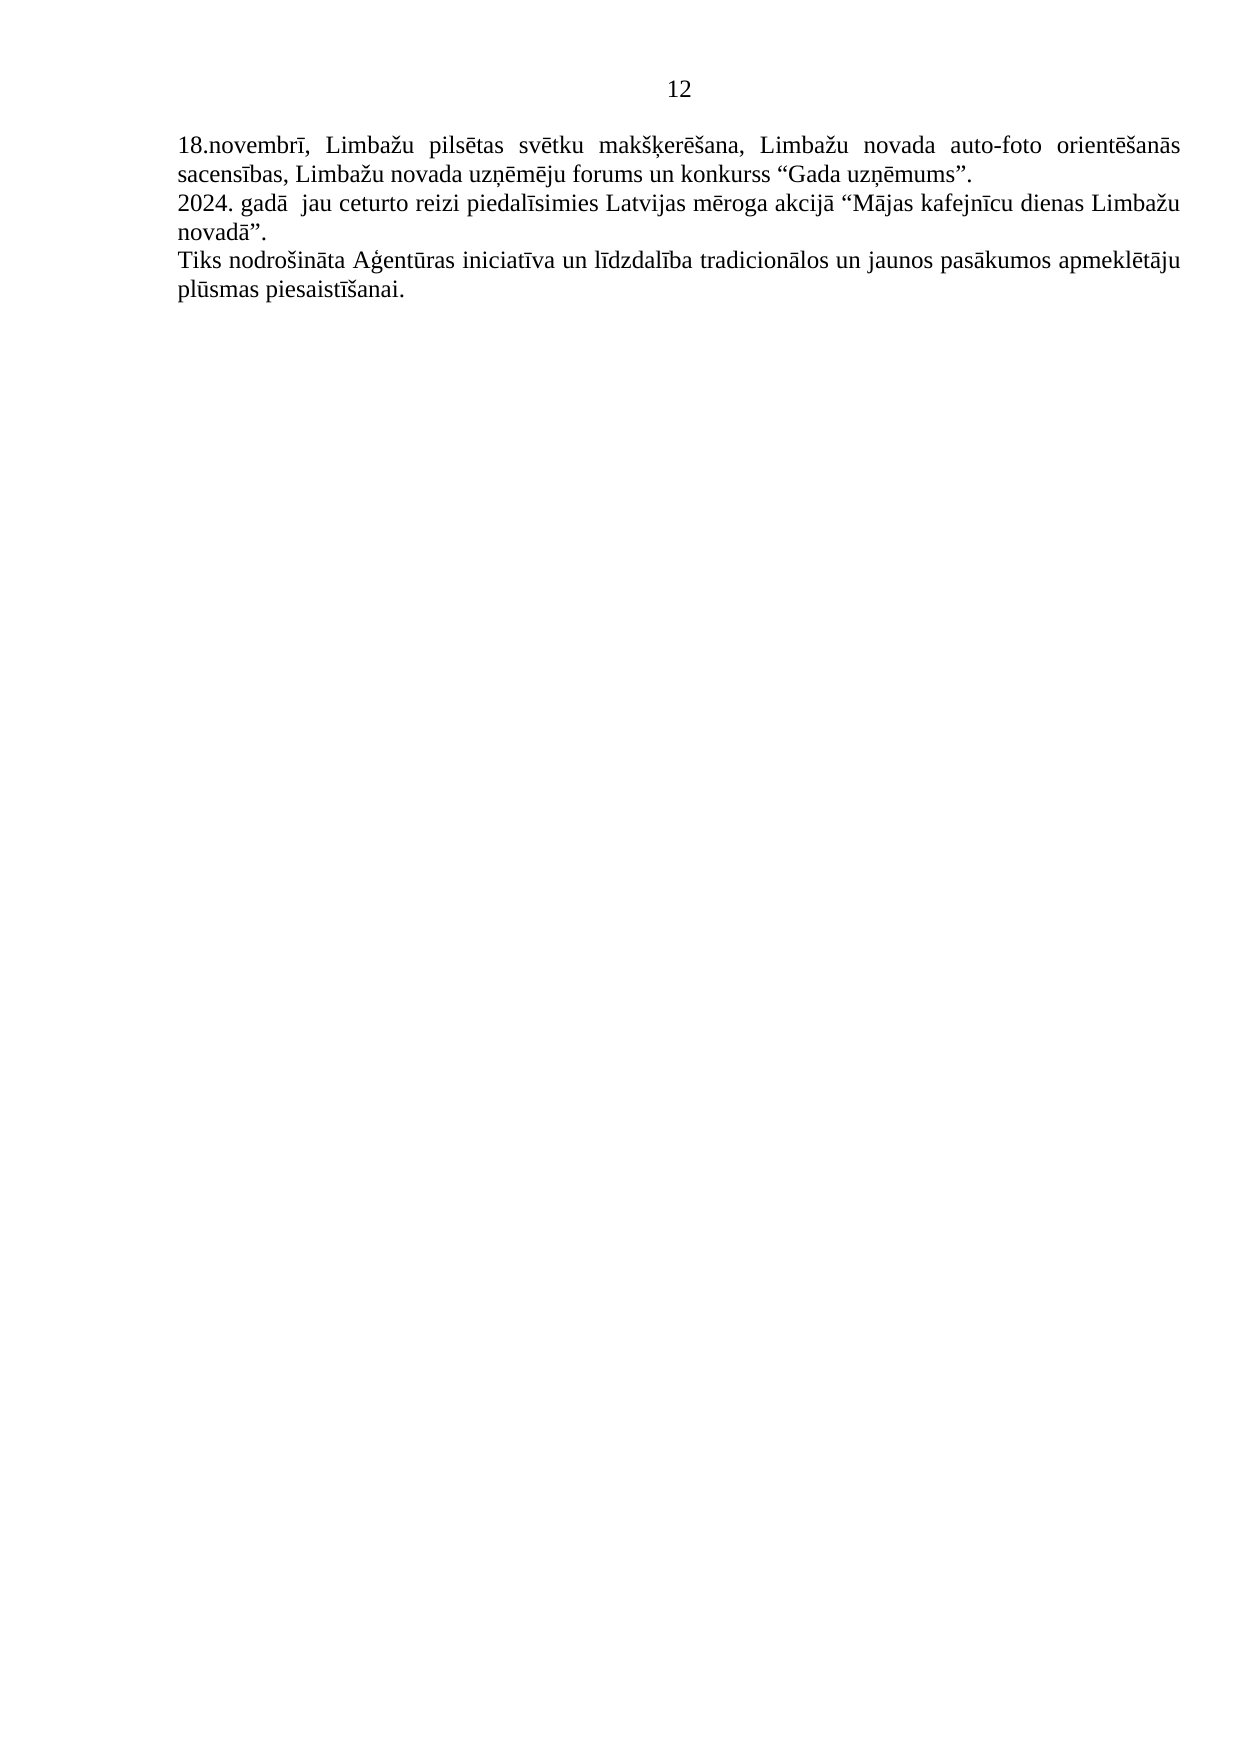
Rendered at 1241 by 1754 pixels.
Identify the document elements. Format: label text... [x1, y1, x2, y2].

text 2024. gadā jau ceturto reizi piedalīsimies Latvijas mēroga akcijā “Mājas kafejnīcu dienas Limbažu novadā”. [177, 188, 1181, 246]
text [177, 131, 1181, 188]
text Tiks nodrošināta Aģentūras iniciatīva un līdzdalība tradicionālos un jaunos pasākumos apmeklētāju plūsmas piesaistīšanai. [177, 246, 1181, 303]
